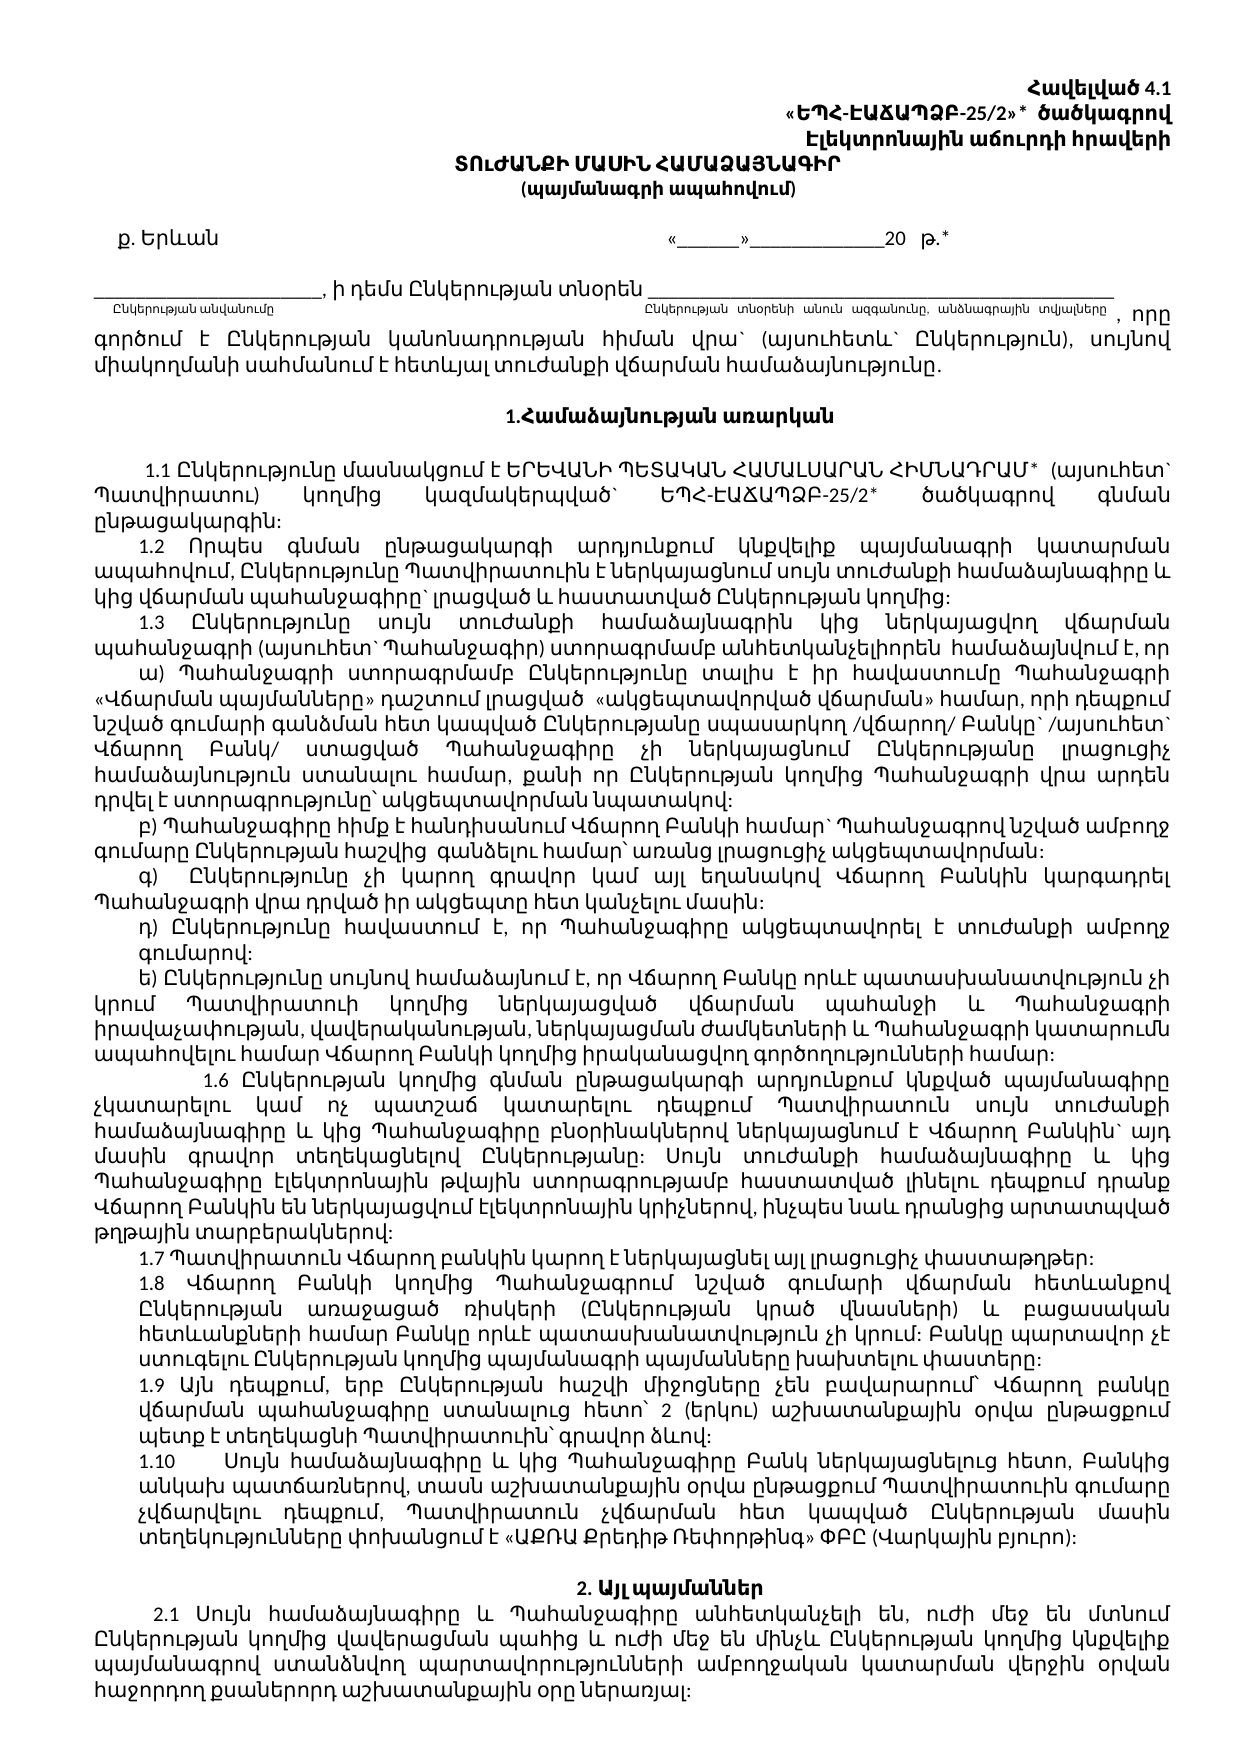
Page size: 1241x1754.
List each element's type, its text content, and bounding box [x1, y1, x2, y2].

text ե) Ընկերությունը սույնով համաձայնում է, որ Վճարող Բանկը որևէ պատասխանատվություն չի կրում Պատվիրատուի կողմից ներկայացված վճարման պահանջի և Պահանջագրի իրավաչափության, վավերականության, ներկայացման ժամկետների և Պահանջագրի կատարումն ապահովելու համար Վճարող Բանկի կողմից իրականացվող գործողությունների համար: [94, 965, 1171, 1067]
text 2.1 Սույն համաձայնագիրը և Պահանջագիրը անհետկանչելի են, ուժի մեջ են մտնում Ընկերության կողմից վավերացման պահից և ուժի մեջ են մինչև Ընկերության կողմից կնքվելիք պայմանագրով ստանձնվող պարտավորությունների ամբողջական կատարման վերջին օրվան հաջորդող քսաներորդ աշխատանքային օրը ներառյալ: [94, 1601, 1171, 1702]
text 1.7 Պատվիրատուն Վճարող բանկին կարող է ներկայացնել այլ լրացուցիչ փաստաթղթեր: [138, 1245, 1171, 1270]
text 1.8 Վճարող Բանկի կողմից Պահանջագրում նշված գումարի վճարման հետևանքով Ընկերության առաջացած ռիսկերի (Ընկերության կրած վնասների) և բացասական հետևանքների համար Բանկը որևէ պատասխանատվություն չի կրում: Բանկը պարտավոր չէ ստուգելու Ընկերության կողմից պայմանագրի պայմանները խախտելու փաստերը: [138, 1270, 1171, 1372]
text դ) Ընկերությունը հավաստում է, որ Պահանջագիրը ակցեպտավորել է տուժանքի ամբողջ գումարով: [138, 914, 1171, 965]
text ք. Երևան «______»_____________20 թ.* [94, 225, 1171, 250]
text 1.9 Այն դեպքում, երբ Ընկերության հաշվի միջոցները չեն բավարարում՝ Վճարող բանկը վճարման պահանջագիրը ստանալուց հետո՝ 2 (երկու) աշխատանքային օրվա ընթացքում պետք է տեղեկացնի Պատվիրատուին՝ գրավոր ձևով: [138, 1372, 1171, 1448]
text գ) Ընկերությունը չի կարող գրավոր կամ այլ եղանակով Վճարող Բանկին կարգադրել Պահանջագրի վրա դրված իր ակցեպտը հետ կանչելու մասին: [94, 864, 1171, 914]
text Հավելված 4.1 [94, 75, 1171, 100]
text «ԵՊՀ-ԷԱՃԱՊՁԲ-25/2»* ծածկագրով [94, 100, 1171, 126]
text 2. Այլ պայմաններ [169, 1575, 1171, 1601]
text Էլեկտրոնային աճուրդի հրավերի [94, 126, 1171, 151]
text բ) Պահանջագիրը հիմք է հանդիսանում Վճարող Բանկի համար` Պահանջագրով նշված ամբողջ գումարը Ընկերության հաշվից գանձելու համար՝ առանց լրացուցիչ ակցեպտավորման: [94, 813, 1171, 864]
text 1.2 Որպես գնման ընթացակարգի արդյունքում կնքվելիք պայմանագրի կատարման ապահովում, Ընկերությունը Պատվիրատուին է ներկայացնում սույն տուժանքի համաձայնագիրը և կից վճարման պահանջագիրը` լրացված և հաստատված Ընկերության կողմից: [94, 533, 1171, 609]
text ա) Պահանջագրի ստորագրմամբ Ընկերությունը տալիս է իր հավաստումը Պահանջագրի «Վճարման պայմանները» դաշտում լրացված «ակցեպտավորված վճարման» համար, որի դեպքում նշված գումարի գանձման հետ կապված Ընկերությանը սպասարկող /վճարող/ Բանկը` /այսուհետ` Վճարող Բանկ/ ստացված Պահանջագիրը չի ներկայացնում Ընկերությանը լրացուցիչ համաձայնություն ստանալու համար, քանի որ Ընկերության կողմից Պահանջագրի վրա արդեն դրվել է ստորագրությունը՝ ակցեպտավորման նպատակով: [94, 660, 1171, 813]
text (պայմանագրի ապահովում) [94, 177, 1171, 199]
text 1.6 Ընկերության կողմից գնման ընթացակարգի արդյունքում կնքված պայմանագիրը չկատարելու կամ ոչ պատշաճ կատարելու դեպքում Պատվիրատուն սույն տուժանքի համաձայնագիրը և կից Պահանջագիրը բնօրինակներով ներկայացնում է Վճարող Բանկին` այդ մասին գրավոր տեղեկացնելով Ընկերությանը: Սույն տուժանքի համաձայնագիրը և կից Պահանջագիրը էլեկտրոնային թվային ստորագրությամբ հաստատված լինելու դեպքում դրանք Վճարող Բանկին են ներկայացվում էլեկտրոնային կրիչներով, ինչպես նաև դրանցից արտատպված թղթային տարբերակներով: [94, 1067, 1171, 1245]
text ______________________, ի դեմս Ընկերության տնօրեն _____________________________________________ [94, 276, 1171, 301]
text 1.3 Ընկերությունը սույն տուժանքի համաձայնագրին կից ներկայացվող վճարման պահանջագրի (այսուհետ` Պահանջագիր) ստորագրմամբ անհետկանչելիորեն համաձայնվում է, որ [94, 609, 1171, 660]
text Ընկերության անվանումը Ընկերության տնօրենի անուն ազգանունը, անձնագրային տվյալները , որը գործում է Ընկերության կանոնադրության հիման վրա` (այսուհետև` Ընկերություն), սույնով միակողմանի սահմանում է հետևյալ տուժանքի վճարման համաձայնությունը. [94, 301, 1171, 377]
text ՏՈւԺԱՆՔԻ ՄԱՍԻՆ ՀԱՄԱՁԱՅՆԱԳԻՐ [94, 151, 1171, 177]
text 1.10 Սույն համաձայնագիրը և կից Պահանջագիրը Բանկ ներկայացնելուց հետո, Բանկից անկախ պատճառներով, տասն աշխատանքային օրվա ընթացքում Պատվիրատուին գումարը չվճարվելու դեպքում, Պատվիրատուն չվճարման հետ կապված Ընկերության մասին տեղեկությունները փոխանցում է «ԱՔՌԱ Քրեդիթ Ռեփորթինգ» ՓԲԸ (Վարկային բյուրո): [138, 1448, 1171, 1550]
text 1.Համաձայնության առարկան [169, 403, 1171, 428]
text 1.1 Ընկերությունը մասնակցում է ԵՐԵՎԱՆԻ ՊԵՏԱԿԱՆ ՀԱՄԱԼՍԱՐԱՆ ՀԻՄՆԱԴՐԱՄ* (այսուհետ` Պատվիրատու) կողմից կազմակերպված` ԵՊՀ-ԷԱՃԱՊՁԲ-25/2* ծածկագրով գնման ընթացակարգին: [94, 457, 1171, 533]
